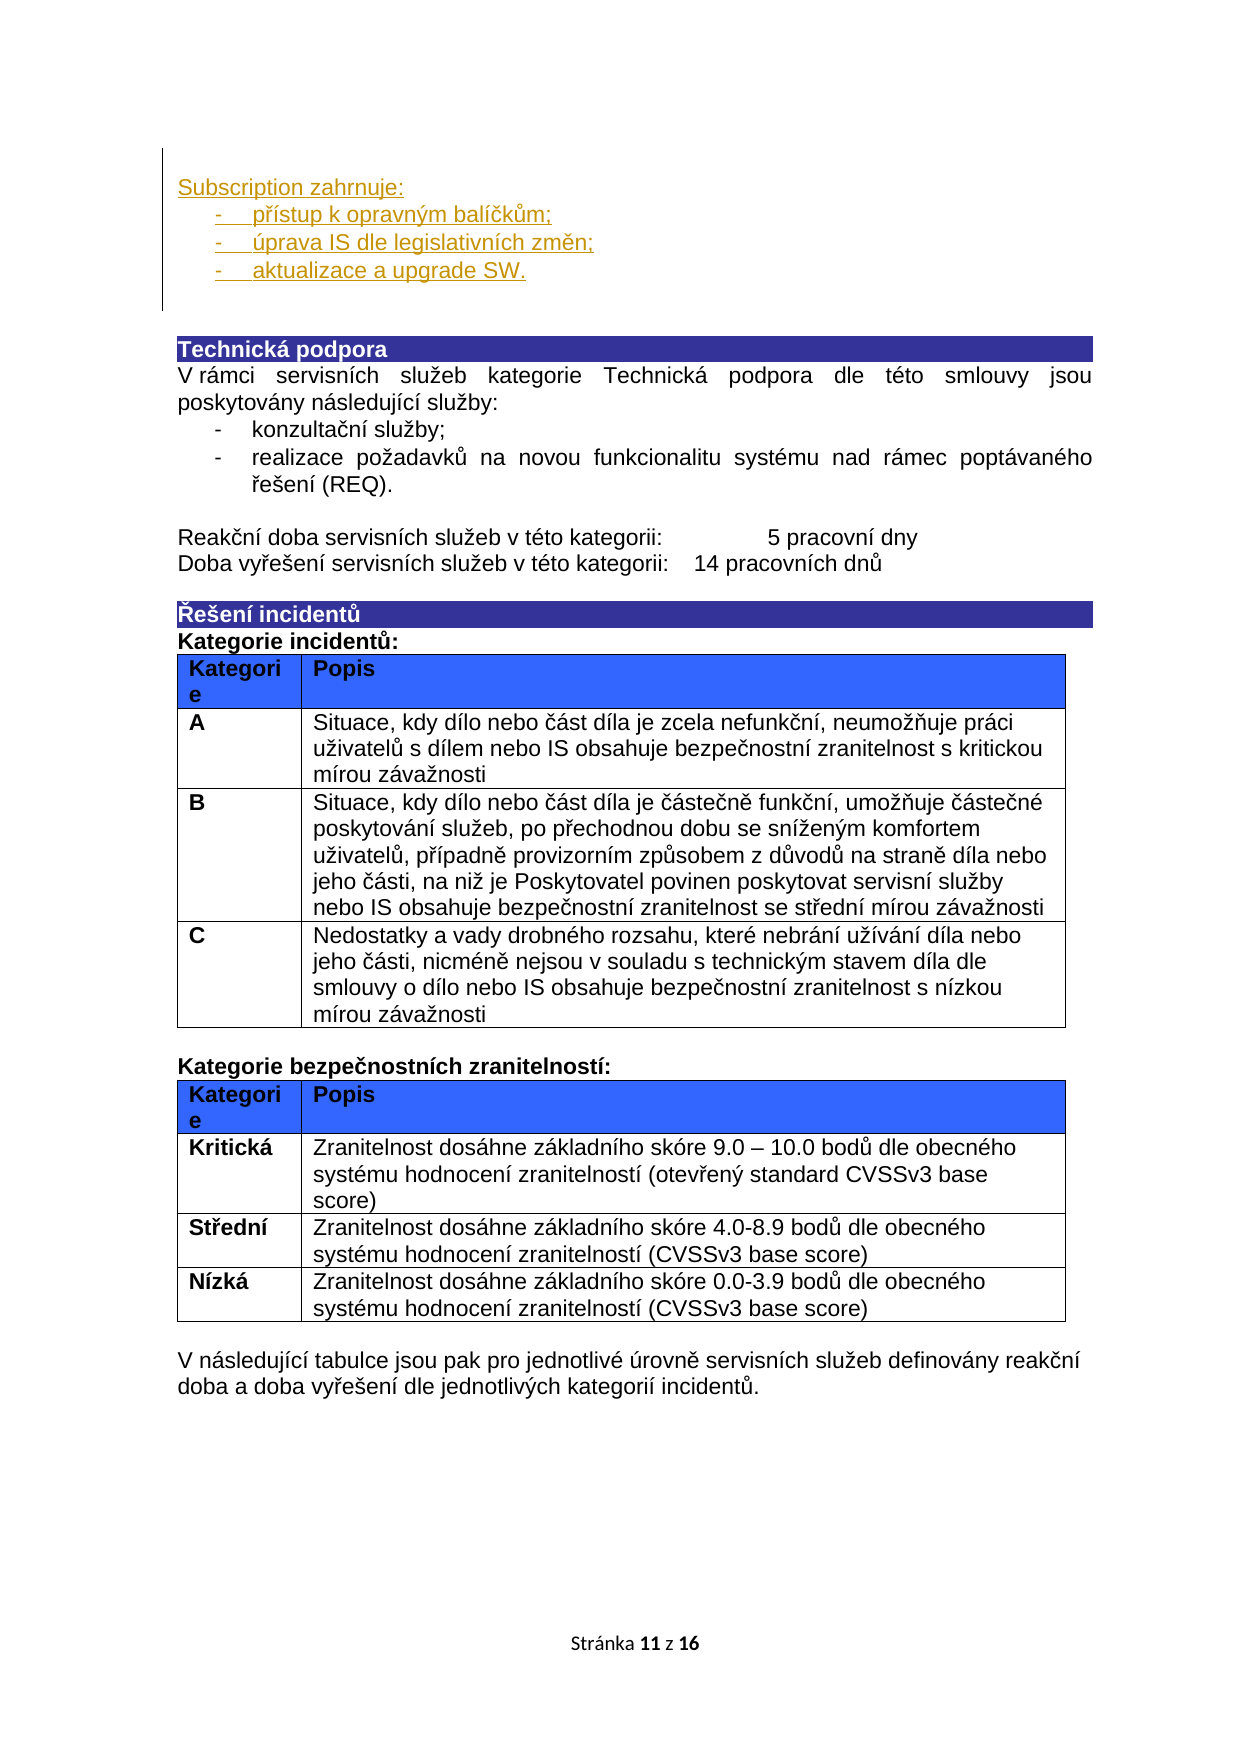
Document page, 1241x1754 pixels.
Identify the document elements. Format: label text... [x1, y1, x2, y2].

table_header Popis [302, 655, 1065, 708]
table_cell Nízká [178, 1268, 301, 1321]
table_cell A [178, 709, 301, 788]
text Reakční doba servisních služeb v této kategorii: 5 pracovní dny [177, 523, 1093, 550]
table_cell Zranitelnost dosáhne základního skóre 0.0-3.9 bodů dle obecného systému hodnocení zranitelností (CVSSv3 base score) [302, 1268, 1065, 1321]
table_header Kategorie [178, 655, 301, 708]
table_header Kategorie [178, 1081, 301, 1133]
table_cell Zranitelnost dosáhne základního skóre 9.0 – 10.0 bodů dle obecného systému hodnocení zranitelností (otevřený standard CVSSv3 base score) [302, 1134, 1065, 1213]
list konzultační služby; [214, 415, 1093, 443]
table_cell Situace, kdy dílo nebo část díla je částečně funkční, umožňuje částečné poskytování služeb, po přechodnou dobu se sníženým komfortem uživatelů, případně provizorním způsobem z důvodů na straně díla nebo jeho části, na niž je Poskytovatel povinen poskytovat servisní služby nebo IS obsahuje bezpečnostní zranitelnost se střední mírou závažnosti [302, 789, 1065, 921]
table_cell Zranitelnost dosáhne základního skóre 4.0-8.9 bodů dle obecného systému hodnocení zranitelností (CVSSv3 base score) [302, 1214, 1065, 1267]
text V následující tabulce jsou pak pro jednotlivé úrovně servisních služeb definovány reakční doba a doba vyřešení dle jednotlivých kategorií incidentů. [177, 1347, 1093, 1399]
text Kategorie incidentů: [177, 628, 1093, 654]
table_cell C [178, 922, 301, 1027]
text V rámci servisních služeb kategorie Technická podpora dle této smlouvy jsou poskytovány následující služby: [177, 362, 1093, 415]
table_cell Nedostatky a vady drobného rozsahu, které nebrání užívání díla nebo jeho části, nicméně nejsou v souladu s technickým stavem díla dle smlouvy o dílo nebo IS obsahuje bezpečnostní zranitelnost s nízkou mírou závažnosti [302, 922, 1065, 1027]
table_header Popis [302, 1081, 1065, 1133]
text Doba vyřešení servisních služeb v této kategorii: 14 pracovních dnů [177, 550, 1093, 576]
text Kategorie bezpečnostních zranitelností: [177, 1053, 1093, 1079]
table_cell B [178, 789, 301, 921]
text Řešení incidentů [177, 601, 1093, 628]
list realizace požadavků na novou funkcionalitu systému nad rámec poptávaného řešení (REQ). [214, 443, 1093, 497]
table_cell Situace, kdy dílo nebo část díla je zcela nefunkční, neumožňuje práci uživatelů s dílem nebo IS obsahuje bezpečnostní zranitelnost s kritickou mírou závažnosti [302, 709, 1065, 788]
table_cell Střední [178, 1214, 301, 1267]
text Technická podpora [177, 336, 1093, 362]
table_cell Kritická [178, 1134, 301, 1213]
